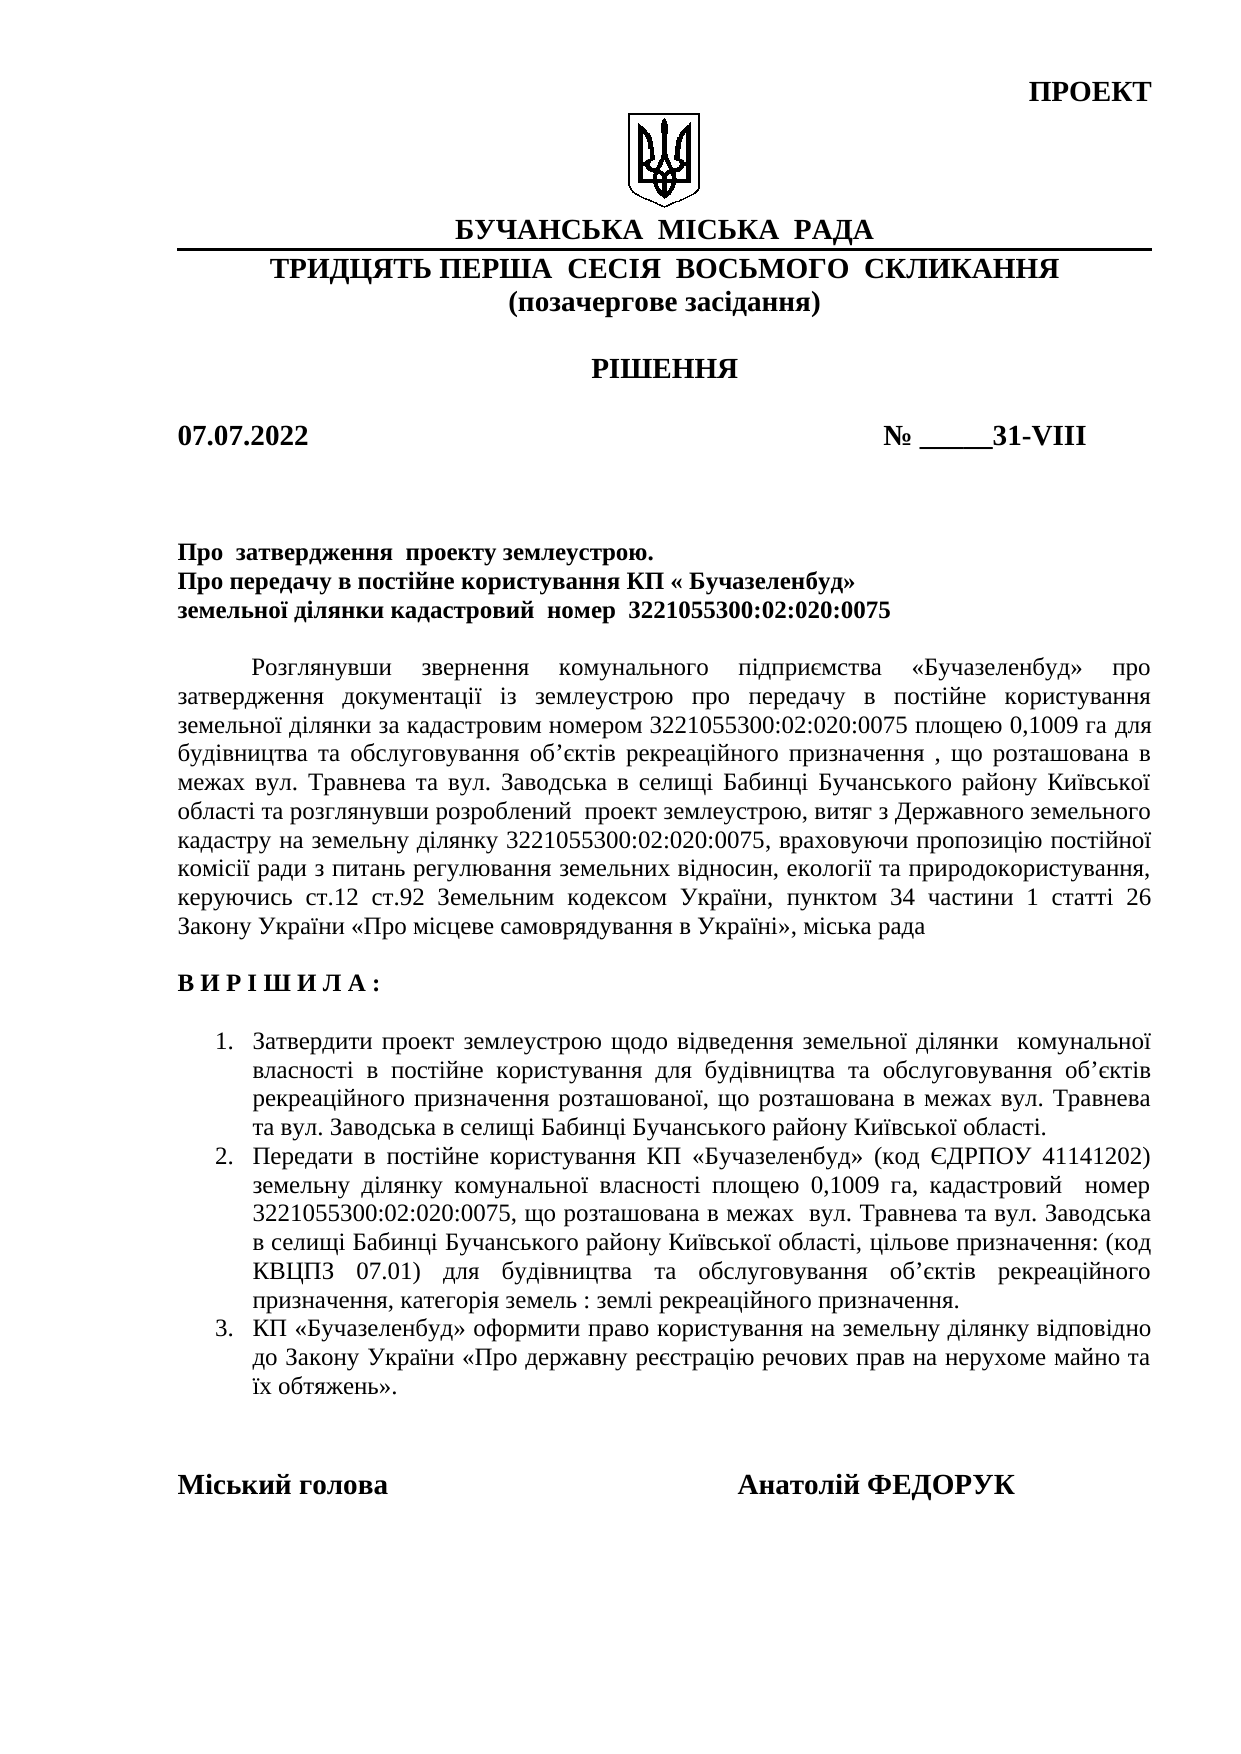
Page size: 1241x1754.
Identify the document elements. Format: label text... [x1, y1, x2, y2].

text ПРОЕКТ [177, 74, 1152, 107]
text В И Р І Ш И Л А : [177, 968, 1152, 997]
text Розглянувши звернення комунального підприємства «Бучазеленбуд» про затвердження документації із землеустрою про передачу в постійне користування земельної ділянки за кадастровим номером 3221055300:02:020:0075 площею 0,1009 га для будівництва та обслуговування об’єктів рекреаційного призначення , що розташована в межах вул. Травнева та вул. Заводська в селищі Бабинці Бучанського району Київської області та розглянувши розроблений проект землеустрою, витяг з Державного земельного кадастру на земельну ділянку 3221055300:02:020:0075, враховуючи пропозицію постійної комісії ради з питань регулювання земельних відносин, екології та природокористування, керуючись ст.12 ст.92 Земельним кодексом України, пунктом 34 частини 1 статті 26 Закону України «Про місцеве самоврядування в Україні», міська рада [177, 652, 1152, 940]
text РІШЕННЯ [177, 351, 1152, 385]
text Про передачу в постійне користування КП « Бучазеленбуд» [177, 566, 1152, 595]
list КП «Бучазеленбуд» оформити право користування на земельну ділянку відповідно до Закону України «Про державну реєстрацію речових прав на нерухоме майно та їх обтяжень». [215, 1313, 1152, 1400]
list Затвердити проект землеустрою щодо відведення земельної ділянки комунальної власності в постійне користування для будівництва та обслуговування об’єктів рекреаційного призначення розташованої, що розташована в межах вул. Травнева та вул. Заводська в селищі Бабинці Бучанського району Київської області. [215, 1026, 1152, 1141]
text Міський голова Анатолій ФЕДОРУК [177, 1467, 1152, 1500]
text Про затвердження проекту землеустрою. [177, 537, 1152, 566]
text БУЧАНСЬКА МІСЬКА РАДА [177, 212, 1152, 248]
text земельної ділянки кадастровий номер 3221055300:02:020:0075 [177, 595, 1152, 623]
text ТРИДЦЯТЬ ПЕРША СЕСІЯ ВОСЬМОГО СКЛИКАННЯ [177, 251, 1152, 284]
list Передати в постійне користування КП «Бучазеленбуд» (код ЄДРПОУ 41141202) земельну ділянку комунальної власності площею 0,1009 га, кадастровий номер 3221055300:02:020:0075, що розташована в межах вул. Травнева та вул. Заводська в селищі Бабинці Бучанського району Київської області, цільове призначення: (код КВЦПЗ 07.01) для будівництва та обслуговування об’єктів рекреаційного призначення, категорія земель : землі рекреаційного призначення. [215, 1141, 1152, 1313]
text (позачергове засідання) [177, 284, 1152, 318]
text 07.07.2022 № _____31-VІІІ [177, 418, 1152, 452]
